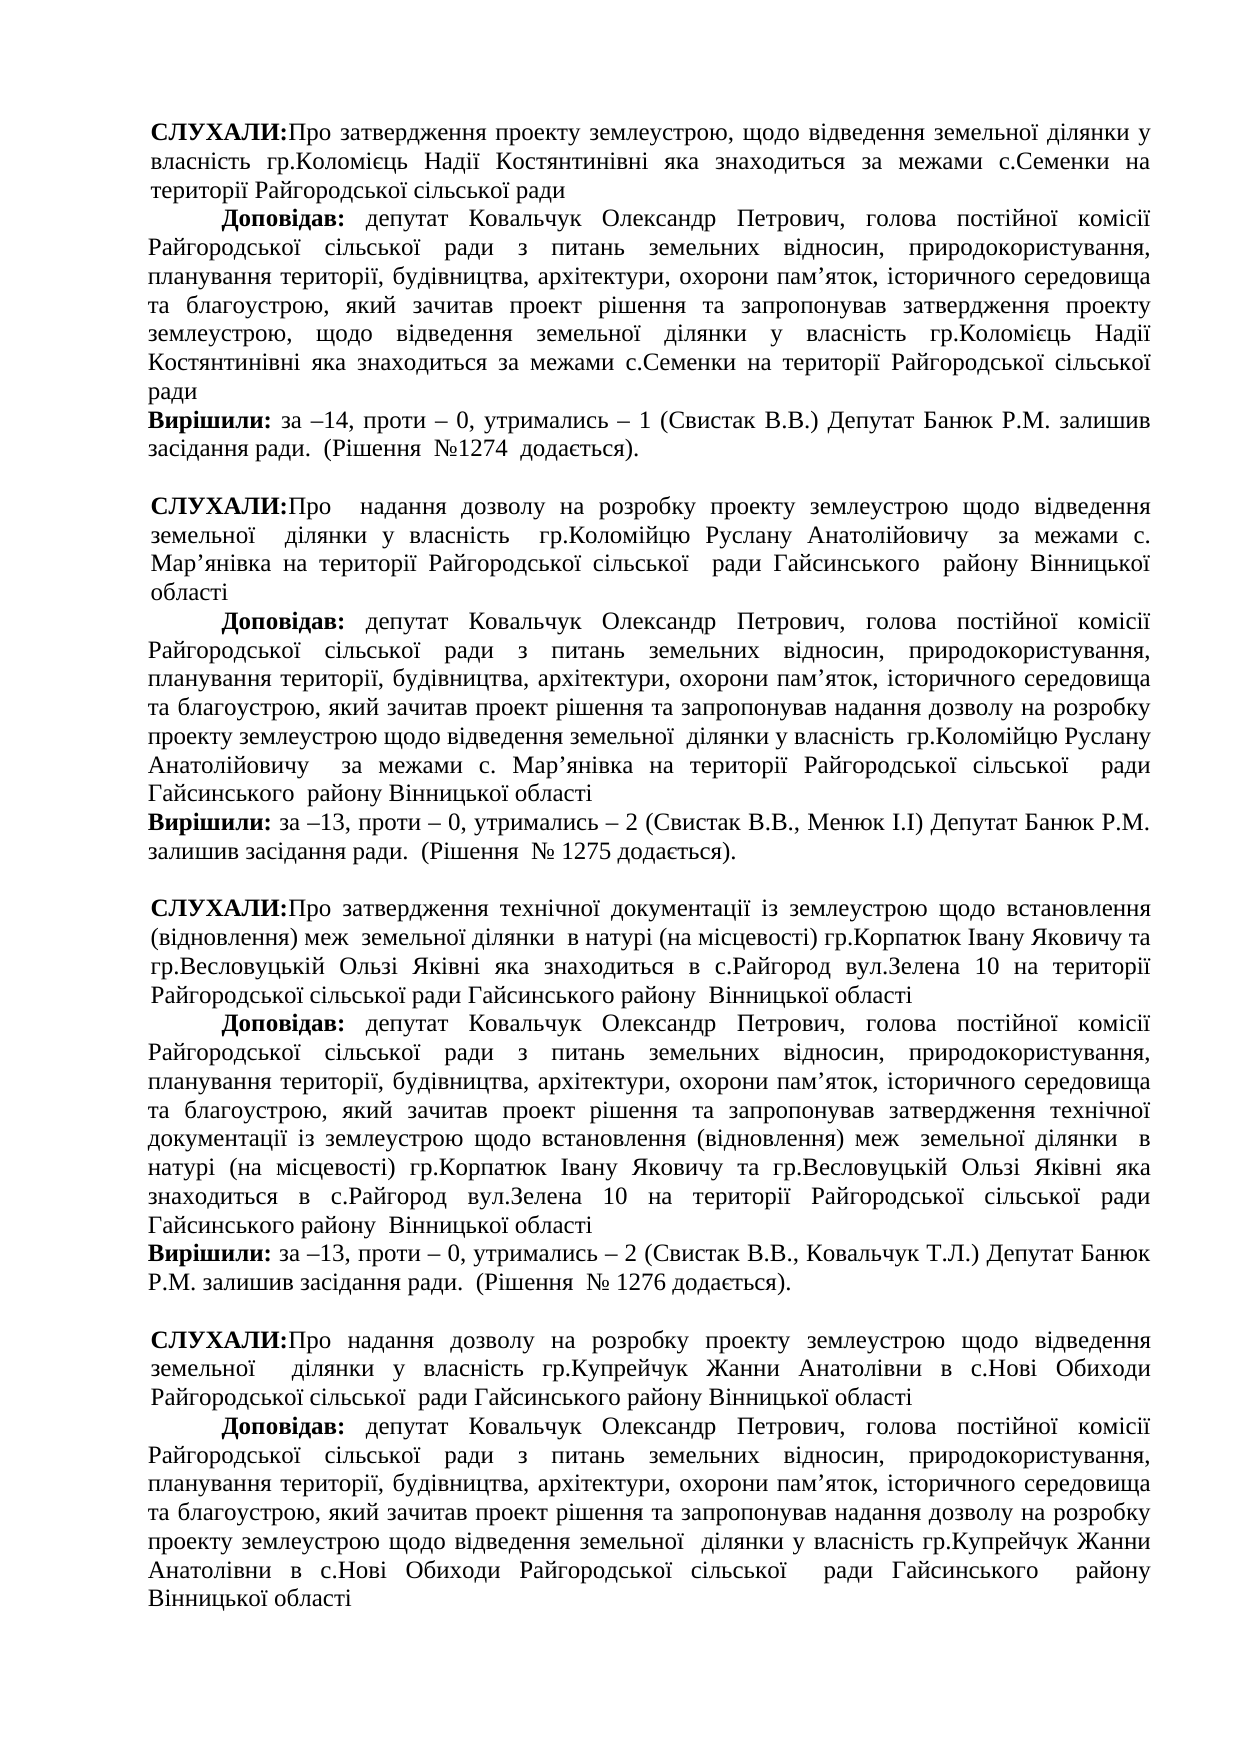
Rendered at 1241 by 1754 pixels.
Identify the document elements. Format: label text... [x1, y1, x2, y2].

text Вирішили: за –14, проти – 0, утримались – 1 (Свистак В.В.) Депутат Банюк Р.М. залишив засідання ради. (Рішення №1274 додається). [148, 405, 1152, 462]
text Доповідав: депутат Ковальчук Олександр Петрович, голова постійної комісії Райгородської сільської ради з питань земельних відносин, природокористування, планування території, будівництва, архітектури, охорони пам’яток, історичного середовища та благоустрою, який зачитав проект рішення та запропонував надання дозволу на розробку проекту землеустрою щодо відведення земельної ділянки у власність гр.Коломійцю Руслану Анатолійовичу за межами с. Мар’янівка на території Райгородської сільської ради Гайсинського району Вінницької області [148, 606, 1152, 807]
text Вирішили: за –13, проти – 0, утримались – 2 (Свистак В.В., Менюк І.І) Депутат Банюк Р.М. залишив засідання ради. (Рішення № 1275 додається). [148, 807, 1152, 865]
text Доповідав: депутат Ковальчук Олександр Петрович, голова постійної комісії Райгородської сільської ради з питань земельних відносин, природокористування, планування території, будівництва, архітектури, охорони пам’яток, історичного середовища та благоустрою, який зачитав проект рішення та запропонував затвердження проекту землеустрою, щодо відведення земельної ділянки у власність гр.Коломієць Надії Костянтинівні яка знаходиться за межами с.Семенки на території Райгородської сільської ради [148, 203, 1152, 405]
text Вирішили: за –13, проти – 0, утримались – 2 (Свистак В.В., Ковальчук Т.Л.) Депутат Банюк Р.М. залишив засідання ради. (Рішення № 1276 додається). [148, 1238, 1152, 1296]
text СЛУХАЛИ:Про надання дозволу на розробку проекту землеустрою щодо відведення земельної ділянки у власність гр.Купрейчук Жанни Анатолівни в с.Нові Обиходи Райгородської сільської ради Гайсинського району Вінницької області [150, 1325, 1152, 1411]
text СЛУХАЛИ:Про затвердження технічної документації із землеустрою щодо встановлення (відновлення) меж земельної ділянки в натурі (на місцевості) гр.Корпатюк Івану Яковичу та гр.Весловуцькій Ользі Яківні яка знаходиться в с.Райгород вул.Зелена 10 на території Райгородської сільської ради Гайсинського району Вінницької області [150, 893, 1152, 1008]
text СЛУХАЛИ:Про надання дозволу на розробку проекту землеустрою щодо відведення земельної ділянки у власність гр.Коломійцю Руслану Анатолійовичу за межами с. Мар’янівка на території Райгородської сільської ради Гайсинського району Вінницької області [150, 491, 1152, 606]
text Доповідав: депутат Ковальчук Олександр Петрович, голова постійної комісії Райгородської сільської ради з питань земельних відносин, природокористування, планування території, будівництва, архітектури, охорони пам’яток, історичного середовища та благоустрою, який зачитав проект рішення та запропонував затвердження технічної документації із землеустрою щодо встановлення (відновлення) меж земельної ділянки в натурі (на місцевості) гр.Корпатюк Івану Яковичу та гр.Весловуцькій Ользі Яківні яка знаходиться в с.Райгород вул.Зелена 10 на території Райгородської сільської ради Гайсинського району Вінницької області [148, 1008, 1152, 1238]
text Доповідав: депутат Ковальчук Олександр Петрович, голова постійної комісії Райгородської сільської ради з питань земельних відносин, природокористування, планування території, будівництва, архітектури, охорони пам’яток, історичного середовища та благоустрою, який зачитав проект рішення та запропонував надання дозволу на розробку проекту землеустрою щодо відведення земельної ділянки у власність гр.Купрейчук Жанни Анатолівни в с.Нові Обиходи Райгородської сільської ради Гайсинського району Вінницької області [148, 1411, 1152, 1612]
text СЛУХАЛИ:Про затвердження проекту землеустрою, щодо відведення земельної ділянки у власність гр.Коломієць Надії Костянтинівні яка знаходиться за межами с.Семенки на території Райгородської сільської ради [150, 117, 1152, 203]
